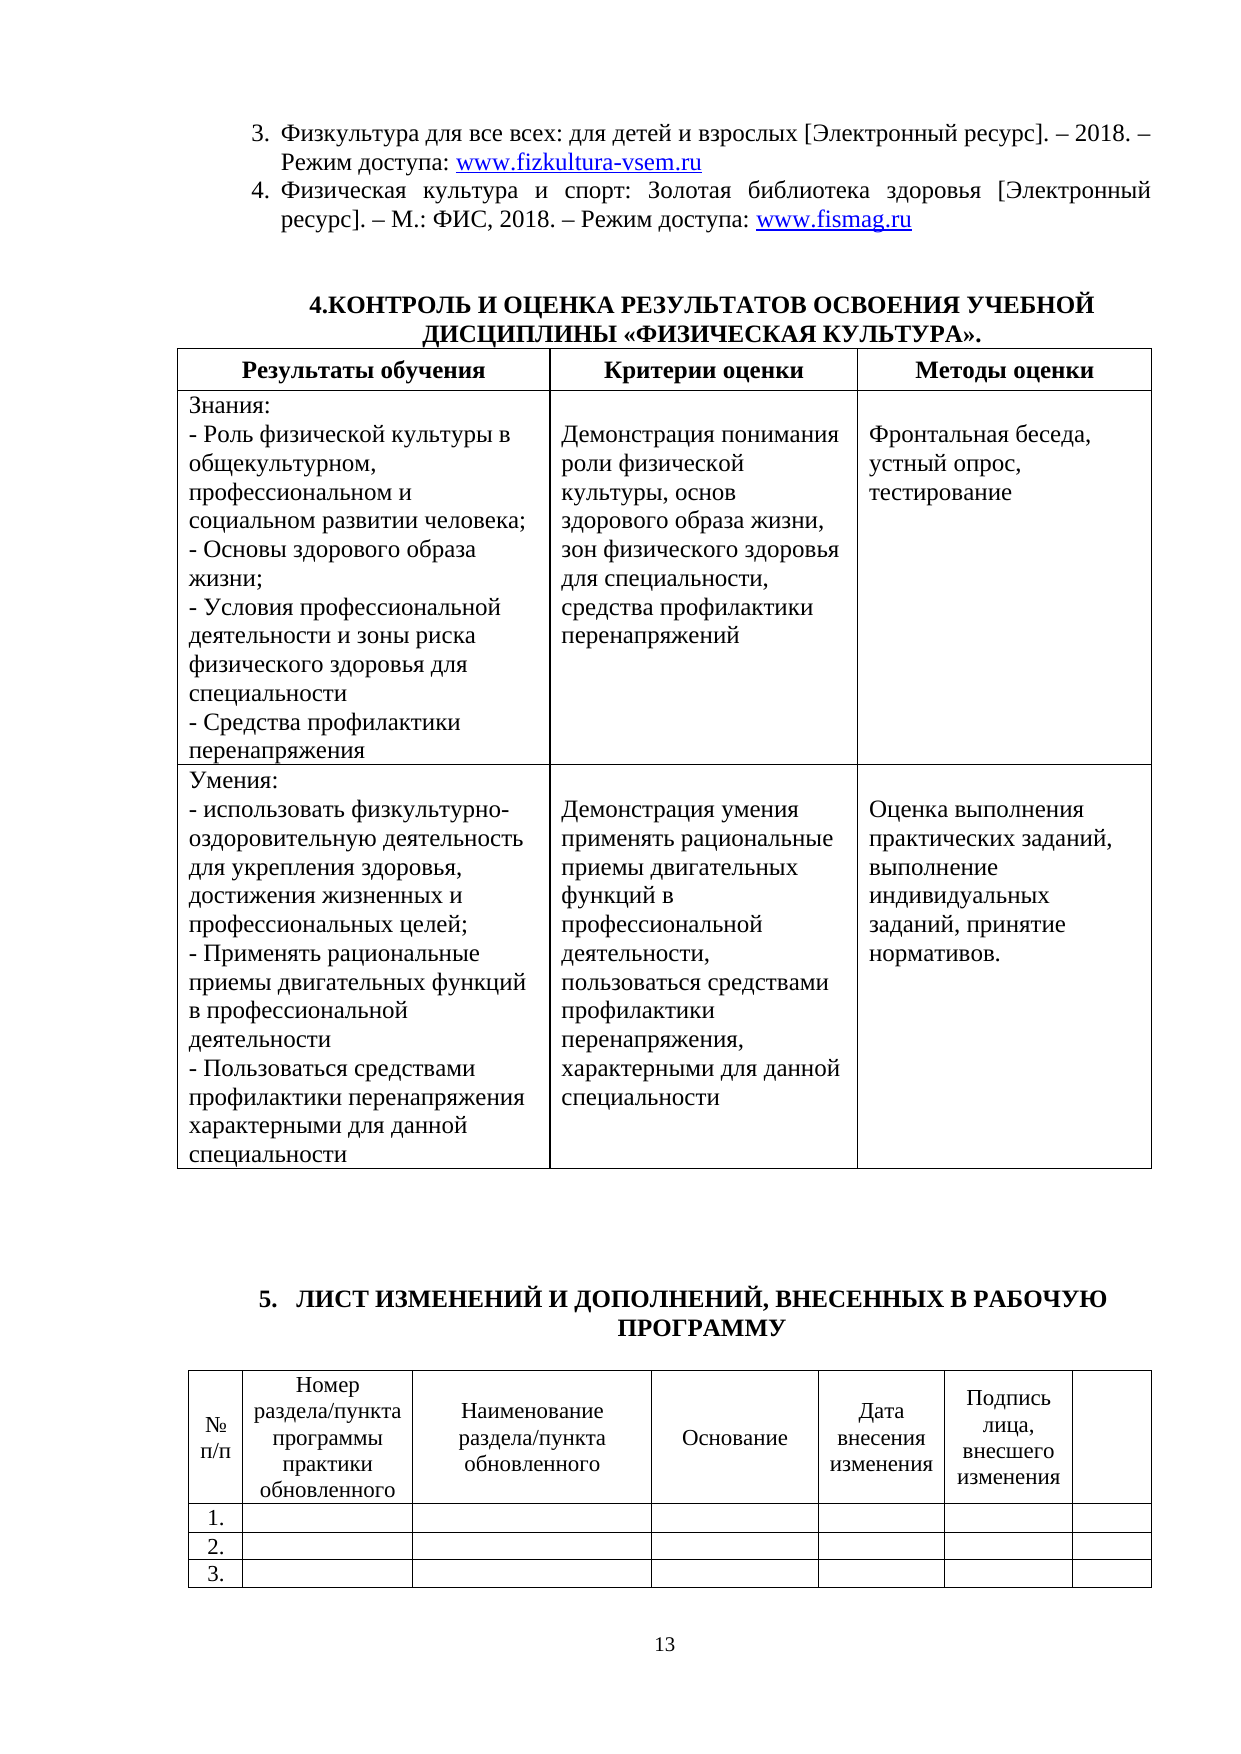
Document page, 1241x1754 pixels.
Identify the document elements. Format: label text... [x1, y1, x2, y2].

table_cell Оценка выполнения практических заданий, выполнение индивидуальных заданий, принятие нормативов. [858, 765, 1151, 1168]
table_cell [652, 1533, 818, 1559]
table_cell [945, 1504, 1072, 1532]
table_cell [652, 1504, 818, 1532]
table_header Дата внесения изменения [819, 1371, 944, 1503]
table_cell [413, 1504, 651, 1532]
table_cell Фронтальная беседа, устный опрос, тестирование [858, 391, 1151, 764]
table_header Номер раздела/пункта программы практики обновленного [243, 1371, 412, 1503]
table_cell [243, 1533, 412, 1559]
table_header Подпись лица, внесшего изменения [945, 1371, 1072, 1503]
table_cell 2. [189, 1533, 242, 1559]
list Физкультура для все всех: для детей и взрослых [Электронный ресурс]. – 2018. – Режим доступа: www.fizkultura-vsem.ru [251, 118, 1152, 176]
list Лист изменений и дополнений, внесенных в рабочую программу [215, 1284, 1152, 1341]
table_cell [1073, 1533, 1151, 1559]
table_cell [413, 1560, 651, 1587]
table_header [1073, 1371, 1151, 1503]
table_header № п/п [189, 1371, 242, 1503]
table_cell Демонстрация понимания роли физической культуры, основ здорового образа жизни, зон физического здоровья для специальности, средства профилактики перенапряжений [551, 391, 857, 764]
table_cell [1073, 1504, 1151, 1532]
list Физическая культура и спорт: Золотая библиотека здоровья [Электронный ресурс]. – М.: ФИС, 2018. – Режим доступа: www.fismag.ru [251, 176, 1152, 233]
table_header Методы оценки [858, 349, 1151, 389]
table_header Наименование раздела/пункта обновленного [413, 1371, 651, 1503]
table_cell Умения: - использовать физкультурно-оздоровительную деятельность для укрепления здоровья, достижения жизненных и профессиональных целей; - Применять рациональные приемы двигательных функций в профессиональной деятельности - Пользоваться средствами профилактики перенапряжения характерными для данной специальности [178, 765, 549, 1168]
table_cell [243, 1560, 412, 1587]
text 4.Контроль и оценка результатов освоения УЧЕБНОЙ Дисциплины «ФИЗИЧЕСКАЯ КУЛЬТУРА». [252, 291, 1152, 348]
table_cell 3. [189, 1560, 242, 1587]
table_header Основание [652, 1371, 818, 1503]
table_header Критерии оценки [551, 349, 857, 389]
table_cell [945, 1560, 1072, 1587]
table_cell Знания: - Роль физической культуры в общекультурном, профессиональном и социальном развитии человека; - Основы здорового образа жизни; - Условия профессиональной деятельности и зоны риска физического здоровья для специальности - Средства профилактики перенапряжения [178, 391, 549, 764]
table_cell 1. [189, 1504, 242, 1532]
table_cell [819, 1533, 944, 1559]
table_header Результаты обучения [178, 349, 549, 389]
table_cell [243, 1504, 412, 1532]
table_cell [819, 1560, 944, 1587]
table_cell [1073, 1560, 1151, 1587]
table_cell [652, 1560, 818, 1587]
table_cell [819, 1504, 944, 1532]
table_cell [945, 1533, 1072, 1559]
table_cell Демонстрация умения применять рациональные приемы двигательных функций в профессиональной деятельности, пользоваться средствами профилактики перенапряжения, характерными для данной специальности [551, 765, 857, 1168]
table_cell [413, 1533, 651, 1559]
